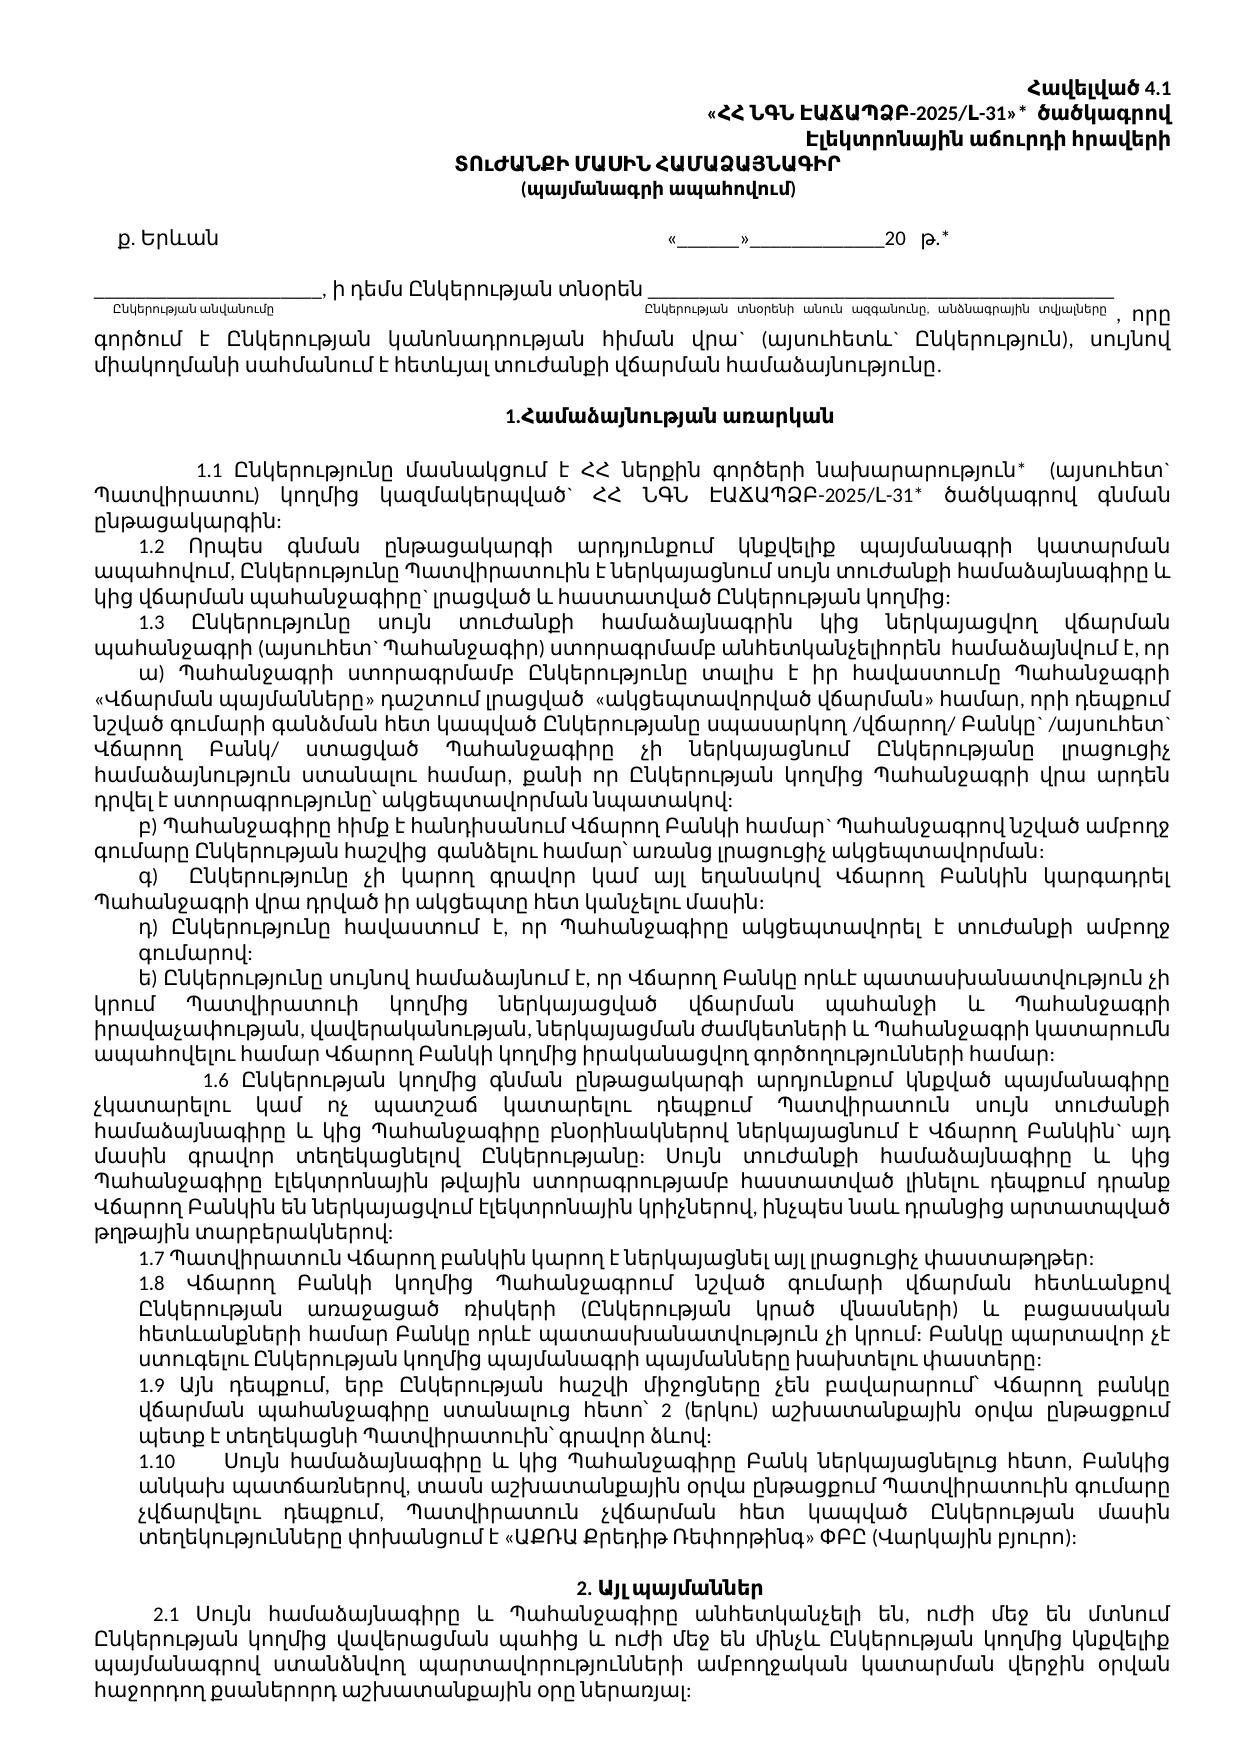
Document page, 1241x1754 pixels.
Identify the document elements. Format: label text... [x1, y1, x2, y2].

text 1.7 Պատվիրատուն Վճարող բանկին կարող է ներկայացնել այլ լրացուցիչ փաստաթղթեր: [138, 1245, 1171, 1270]
text 1.3 Ընկերությունը սույն տուժանքի համաձայնագրին կից ներկայացվող վճարման պահանջագրի (այսուհետ` Պահանջագիր) ստորագրմամբ անհետկանչելիորեն համաձայնվում է, որ [94, 609, 1171, 660]
text ______________________, ի դեմս Ընկերության տնօրեն _____________________________________________ [94, 276, 1171, 301]
text դ) Ընկերությունը հավաստում է, որ Պահանջագիրը ակցեպտավորել է տուժանքի ամբողջ գումարով: [138, 914, 1171, 965]
text ե) Ընկերությունը սույնով համաձայնում է, որ Վճարող Բանկը որևէ պատասխանատվություն չի կրում Պատվիրատուի կողմից ներկայացված վճարման պահանջի և Պահանջագրի իրավաչափության, վավերականության, ներկայացման ժամկետների և Պահանջագրի կատարումն ապահովելու համար Վճարող Բանկի կողմից իրականացվող գործողությունների համար: [94, 965, 1171, 1067]
text 1.1 Ընկերությունը մասնակցում է ՀՀ ներքին գործերի նախարարություն* (այսուհետ` Պատվիրատու) կողմից կազմակերպված` ՀՀ ՆԳՆ ԷԱՃԱՊՁԲ-2025/Լ-31* ծածկագրով գնման ընթացակարգին: [94, 457, 1171, 533]
text (պայմանագրի ապահովում) [94, 177, 1171, 199]
text 1.2 Որպես գնման ընթացակարգի արդյունքում կնքվելիք պայմանագրի կատարման ապահովում, Ընկերությունը Պատվիրատուին է ներկայացնում սույն տուժանքի համաձայնագիրը և կից վճարման պահանջագիրը` լրացված և հաստատված Ընկերության կողմից: [94, 533, 1171, 609]
text 1.8 Վճարող Բանկի կողմից Պահանջագրում նշված գումարի վճարման հետևանքով Ընկերության առաջացած ռիսկերի (Ընկերության կրած վնասների) և բացասական հետևանքների համար Բանկը որևէ պատասխանատվություն չի կրում: Բանկը պարտավոր չէ ստուգելու Ընկերության կողմից պայմանագրի պայմանները խախտելու փաստերը: [138, 1270, 1171, 1372]
text Էլեկտրոնային աճուրդի հրավերի [94, 126, 1171, 151]
text 1.6 Ընկերության կողմից գնման ընթացակարգի արդյունքում կնքված պայմանագիրը չկատարելու կամ ոչ պատշաճ կատարելու դեպքում Պատվիրատուն սույն տուժանքի համաձայնագիրը և կից Պահանջագիրը բնօրինակներով ներկայացնում է Վճարող Բանկին` այդ մասին գրավոր տեղեկացնելով Ընկերությանը: Սույն տուժանքի համաձայնագիրը և կից Պահանջագիրը էլեկտրոնային թվային ստորագրությամբ հաստատված լինելու դեպքում դրանք Վճարող Բանկին են ներկայացվում էլեկտրոնային կրիչներով, ինչպես նաև դրանցից արտատպված թղթային տարբերակներով: [94, 1067, 1171, 1245]
text ա) Պահանջագրի ստորագրմամբ Ընկերությունը տալիս է իր հավաստումը Պահանջագրի «Վճարման պայմանները» դաշտում լրացված «ակցեպտավորված վճարման» համար, որի դեպքում նշված գումարի գանձման հետ կապված Ընկերությանը սպասարկող /վճարող/ Բանկը` /այսուհետ` Վճարող Բանկ/ ստացված Պահանջագիրը չի ներկայացնում Ընկերությանը լրացուցիչ համաձայնություն ստանալու համար, քանի որ Ընկերության կողմից Պահանջագրի վրա արդեն դրվել է ստորագրությունը՝ ակցեպտավորման նպատակով: [94, 660, 1171, 813]
text Ընկերության անվանումը Ընկերության տնօրենի անուն ազգանունը, անձնագրային տվյալները , որը գործում է Ընկերության կանոնադրության հիման վրա` (այսուհետև` Ընկերություն), սույնով միակողմանի սահմանում է հետևյալ տուժանքի վճարման համաձայնությունը. [94, 301, 1171, 377]
text 1.10 Սույն համաձայնագիրը և կից Պահանջագիրը Բանկ ներկայացնելուց հետո, Բանկից անկախ պատճառներով, տասն աշխատանքային օրվա ընթացքում Պատվիրատուին գումարը չվճարվելու դեպքում, Պատվիրատուն չվճարման հետ կապված Ընկերության մասին տեղեկությունները փոխանցում է «ԱՔՌԱ Քրեդիթ Ռեփորթինգ» ՓԲԸ (Վարկային բյուրո): [138, 1448, 1171, 1550]
text ՏՈւԺԱՆՔԻ ՄԱՍԻՆ ՀԱՄԱՁԱՅՆԱԳԻՐ [94, 151, 1171, 177]
text գ) Ընկերությունը չի կարող գրավոր կամ այլ եղանակով Վճարող Բանկին կարգադրել Պահանջագրի վրա դրված իր ակցեպտը հետ կանչելու մասին: [94, 864, 1171, 914]
text «ՀՀ ՆԳՆ ԷԱՃԱՊՁԲ-2025/Լ-31»* ծածկագրով [94, 100, 1171, 126]
text Հավելված 4.1 [94, 75, 1171, 100]
text ք. Երևան «______»_____________20 թ.* [94, 225, 1171, 250]
text 1.9 Այն դեպքում, երբ Ընկերության հաշվի միջոցները չեն բավարարում՝ Վճարող բանկը վճարման պահանջագիրը ստանալուց հետո՝ 2 (երկու) աշխատանքային օրվա ընթացքում պետք է տեղեկացնի Պատվիրատուին՝ գրավոր ձևով: [138, 1372, 1171, 1448]
text 1.Համաձայնության առարկան [169, 403, 1171, 428]
text 2.1 Սույն համաձայնագիրը և Պահանջագիրը անհետկանչելի են, ուժի մեջ են մտնում Ընկերության կողմից վավերացման պահից և ուժի մեջ են մինչև Ընկերության կողմից կնքվելիք պայմանագրով ստանձնվող պարտավորությունների ամբողջական կատարման վերջին օրվան հաջորդող քսաներորդ աշխատանքային օրը ներառյալ: [94, 1601, 1171, 1702]
text բ) Պահանջագիրը հիմք է հանդիսանում Վճարող Բանկի համար` Պահանջագրով նշված ամբողջ գումարը Ընկերության հաշվից գանձելու համար՝ առանց լրացուցիչ ակցեպտավորման: [94, 813, 1171, 864]
text 2. Այլ պայմաններ [169, 1575, 1171, 1601]
